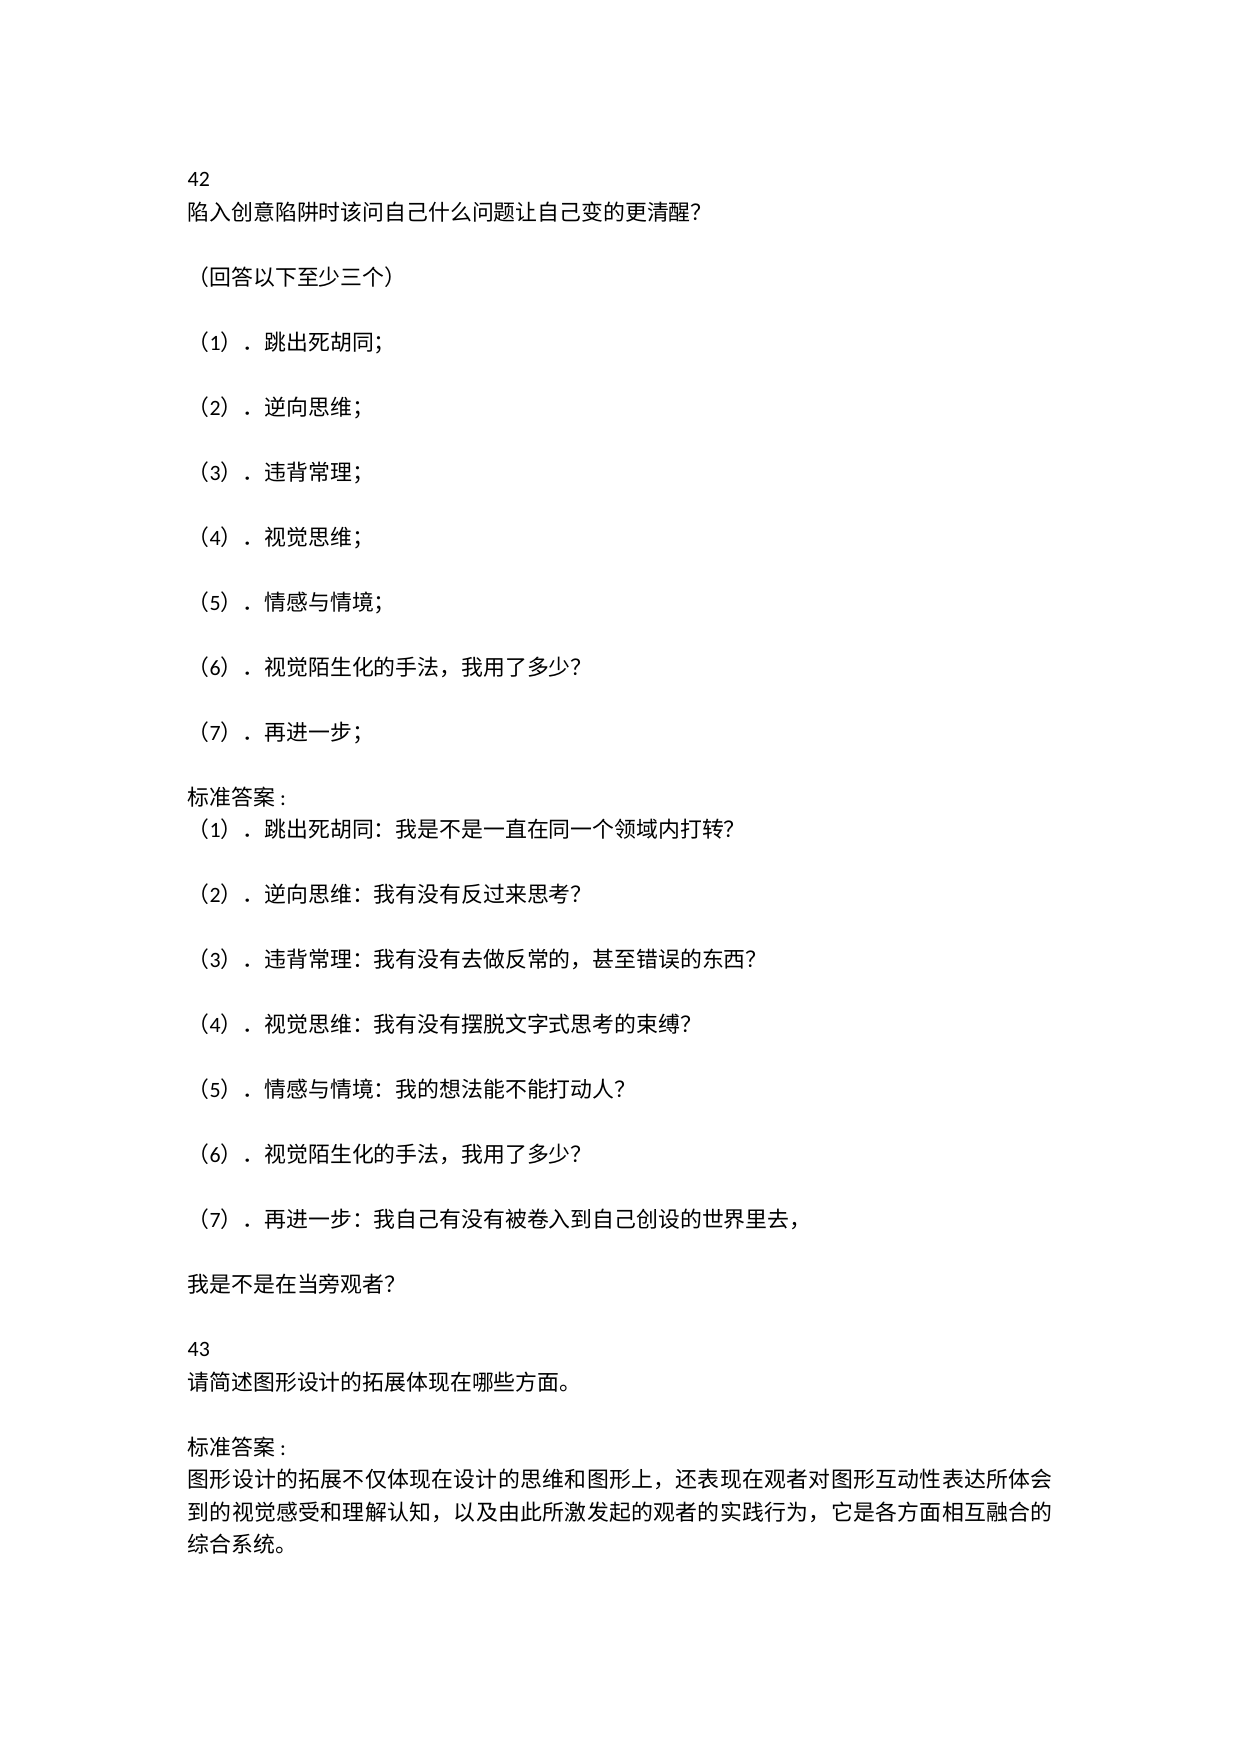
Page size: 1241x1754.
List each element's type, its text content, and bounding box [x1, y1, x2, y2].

text 请简述图形设计的拓展体现在哪些方面。 [187, 1364, 1053, 1397]
text （2）．逆向思维； [187, 389, 1053, 422]
text （3）．违背常理：我有没有去做反常的，甚至错误的东西？ [187, 942, 1053, 974]
text （2）．逆向思维：我有没有反过来思考？ [187, 877, 1053, 909]
text （1）．跳出死胡同； [187, 324, 1053, 357]
text 陷入创意陷阱时该问自己什么问题让自己变的更清醒？ [187, 194, 1053, 227]
text 我是不是在当旁观者？ [187, 1267, 1053, 1299]
text 42 [187, 162, 1053, 194]
text （回答以下至少三个） [187, 259, 1053, 292]
text 43 [187, 1332, 1053, 1364]
text 标准答案 : [187, 1429, 1053, 1462]
text （6）．视觉陌生化的手法，我用了多少？ [187, 1137, 1053, 1169]
text （3）．违背常理； [187, 454, 1053, 487]
text （4）．视觉思维； [187, 519, 1053, 552]
text 标准答案 : [187, 779, 1053, 812]
text （7）．再进一步：我自己有没有被卷入到自己创设的世界里去， [187, 1202, 1053, 1234]
text （4）．视觉思维：我有没有摆脱文字式思考的束缚？ [187, 1007, 1053, 1039]
text （5）．情感与情境：我的想法能不能打动人？ [187, 1072, 1053, 1104]
text （6）．视觉陌生化的手法，我用了多少？ [187, 649, 1053, 682]
text （7）．再进一步； [187, 714, 1053, 747]
text 图形设计的拓展不仅体现在设计的思维和图形上，还表现在观者对图形互动性表达所体会到的视觉感受和理解认知，以及由此所激发起的观者的实践行为，它是各方面相互融合的综合系统。 [187, 1462, 1053, 1559]
text （5）．情感与情境； [187, 584, 1053, 617]
text （1）．跳出死胡同：我是不是一直在同一个领域内打转？ [187, 812, 1053, 844]
